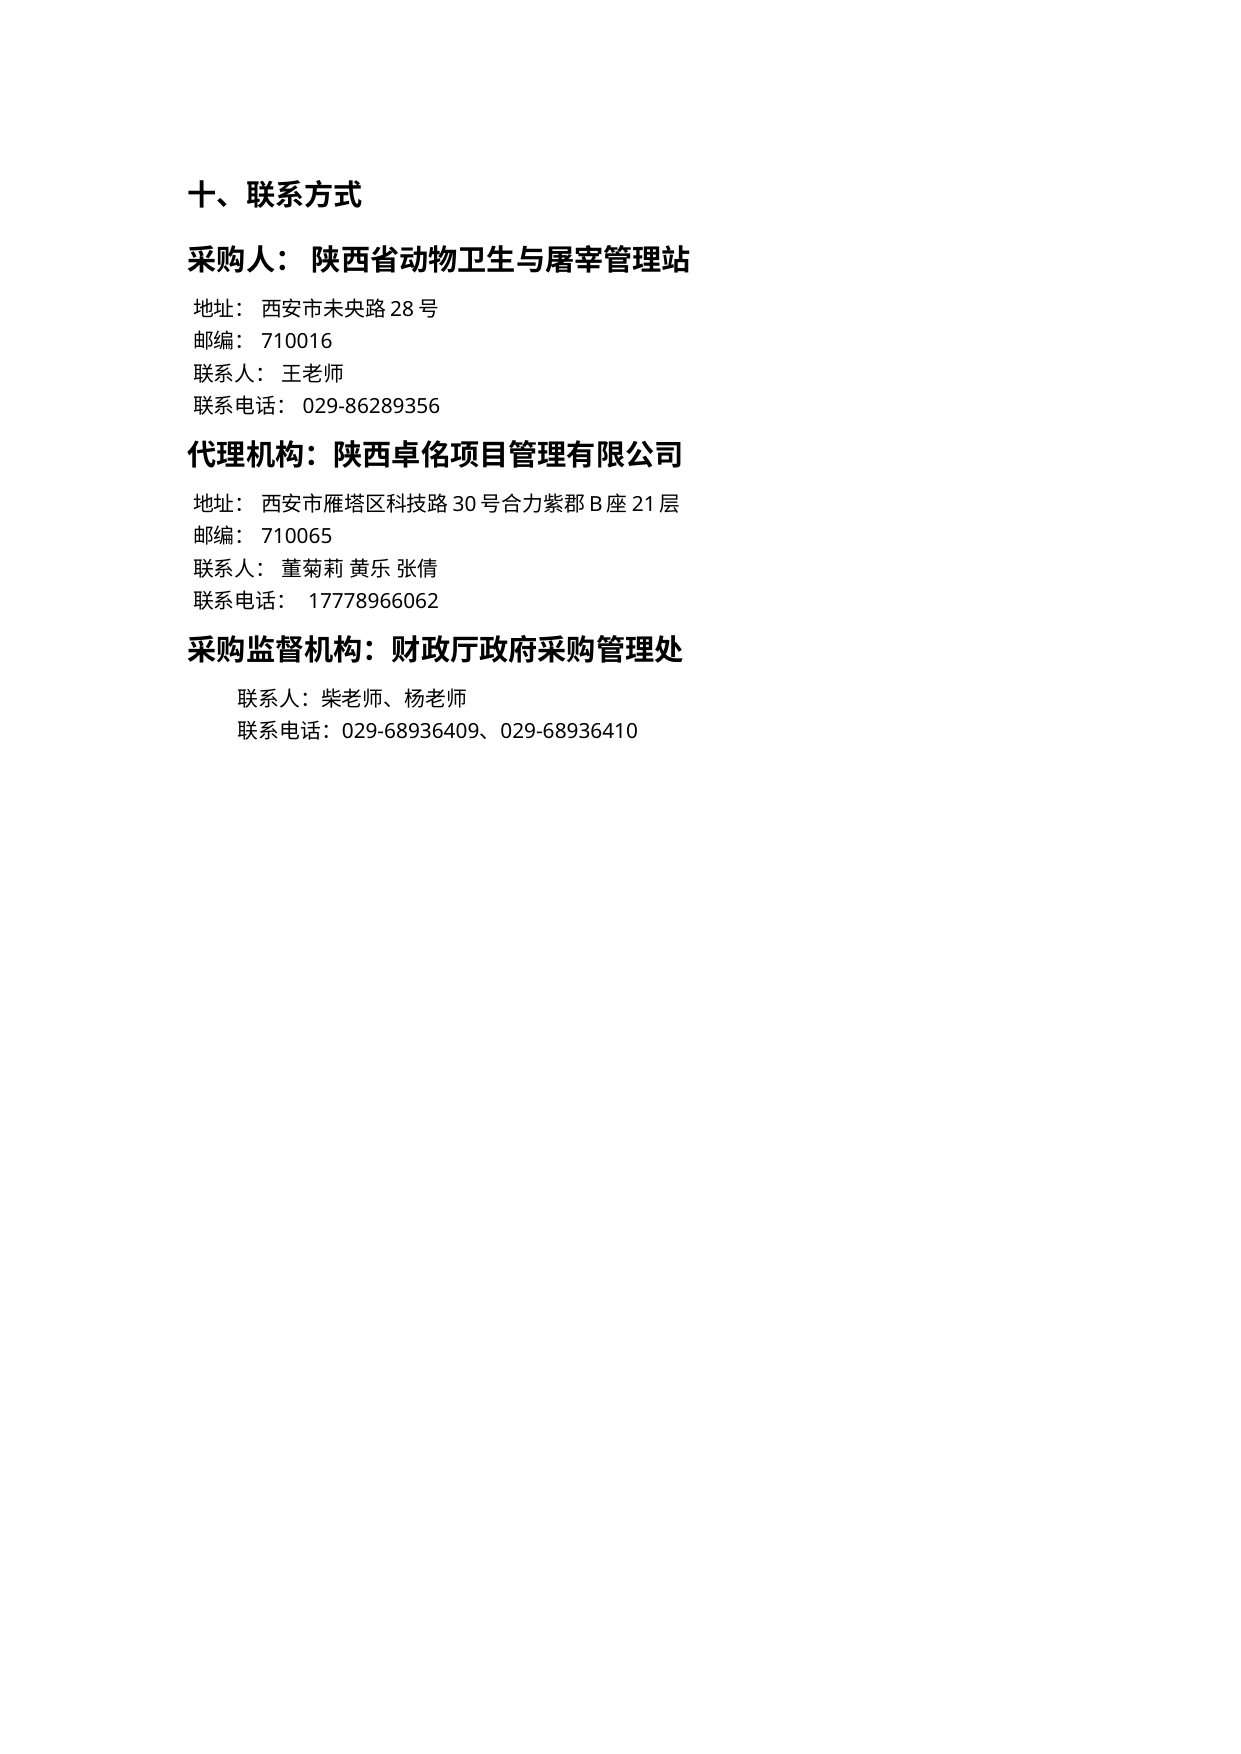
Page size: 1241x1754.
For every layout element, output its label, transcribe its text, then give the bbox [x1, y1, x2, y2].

text 联系电话： 17778966062 [187, 584, 1053, 617]
text 联系电话： 029-86289356 [187, 389, 1053, 422]
text 采购人： 陕西省动物卫生与屠宰管理站 [187, 227, 1053, 292]
text 联系人： 王老师 [187, 357, 1053, 389]
text 地址： 西安市未央路28号 [187, 292, 1053, 324]
text 采购监督机构：财政厅政府采购管理处 [187, 617, 1053, 682]
text 联系人：柴老师、杨老师 [187, 682, 1053, 714]
text 邮编： 710065 [187, 519, 1053, 552]
text 邮编： 710016 [187, 324, 1053, 357]
text 十、联系方式 [187, 162, 1053, 227]
text 联系人： 董菊莉 黄乐 张倩 [187, 552, 1053, 584]
text 地址： 西安市雁塔区科技路30号合力紫郡B座21层 [187, 487, 1053, 519]
text 代理机构：陕西卓佲项目管理有限公司 [187, 422, 1053, 487]
text 联系电话：029-68936409、029-68936410 [187, 714, 1053, 747]
